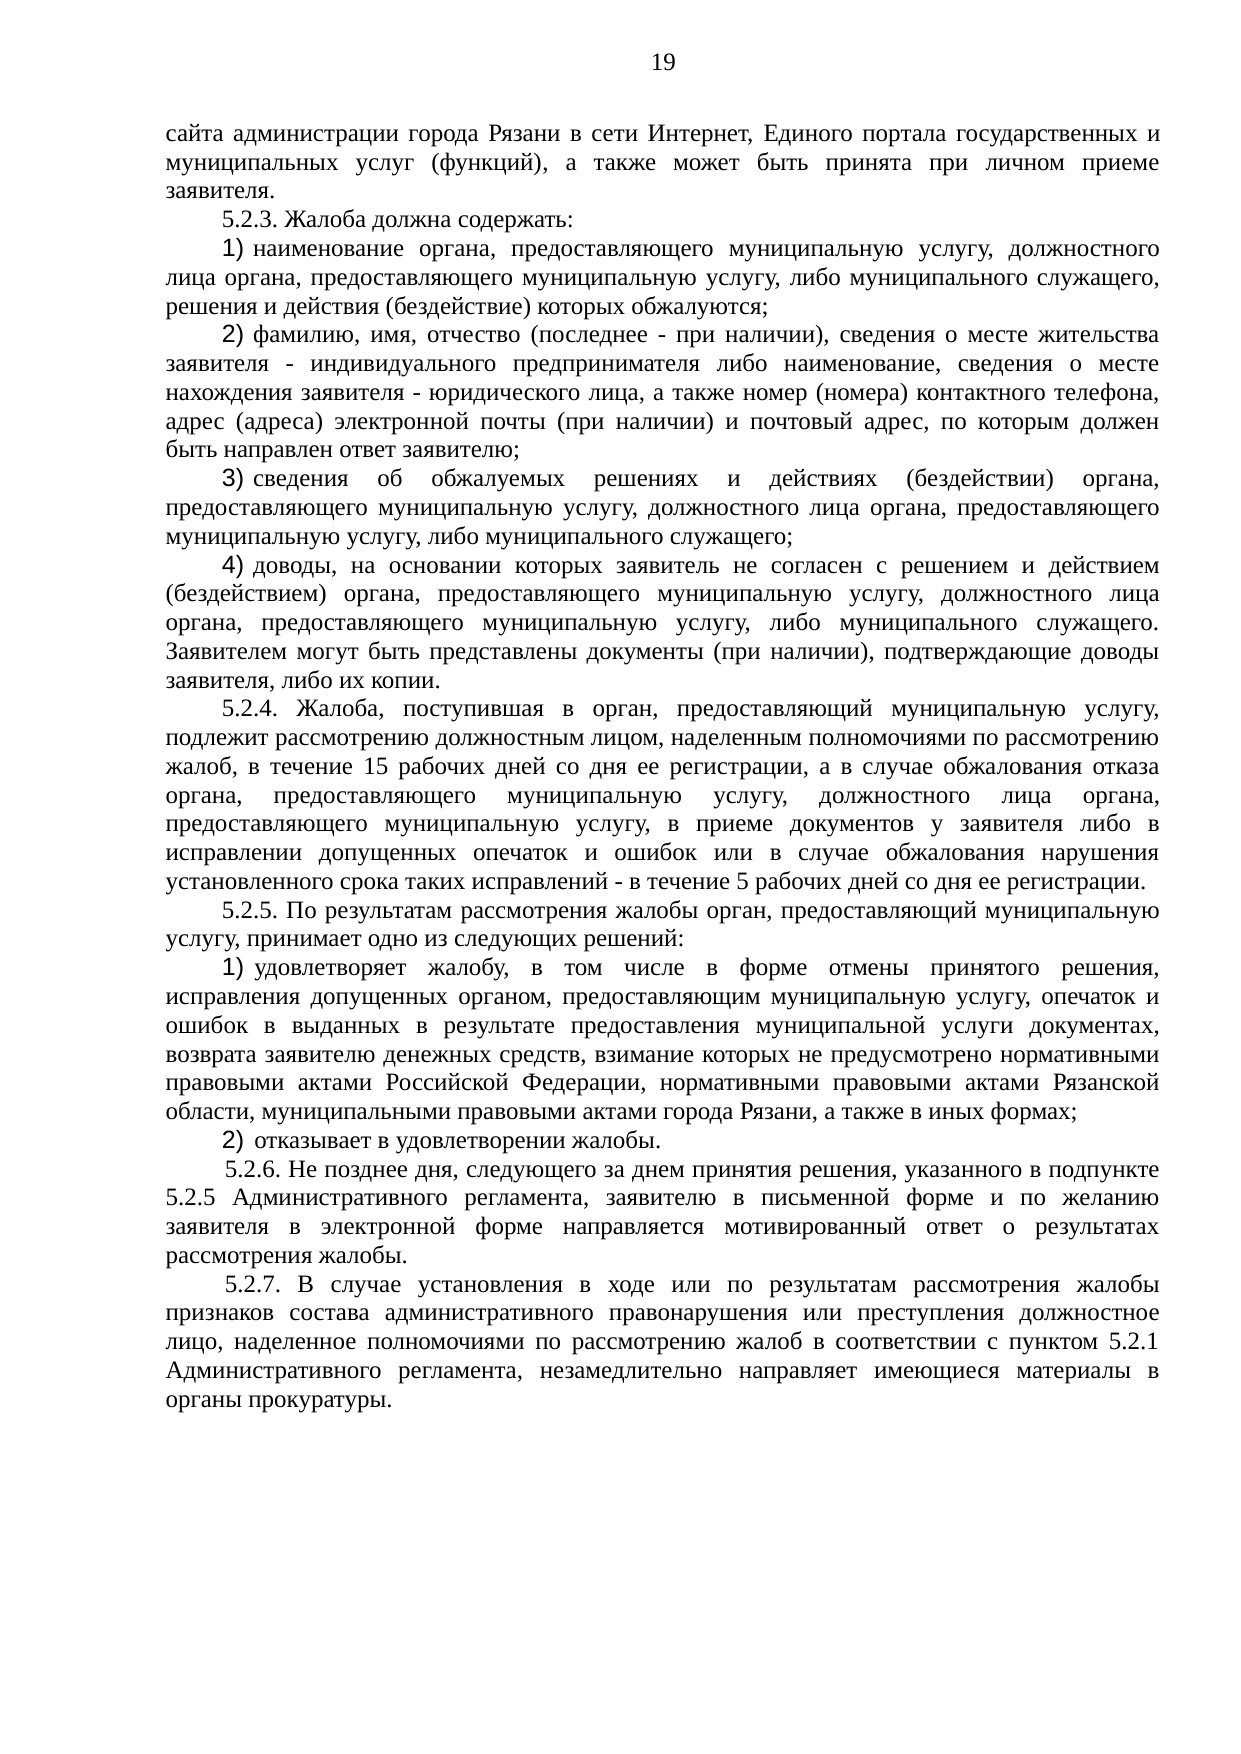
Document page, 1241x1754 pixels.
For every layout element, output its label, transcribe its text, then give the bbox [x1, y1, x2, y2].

list удовлетворяет жалобу, в том числе в форме отмены принятого решения, исправления допущенных органом, предоставляющим муниципальную услугу, опечаток и ошибок в выданных в результате предоставления муниципальной услуги документах, возврата заявителю денежных средств, взимание которых не предусмотрено нормативными правовыми актами Российской Федерации, нормативными правовыми актами Рязанской области, муниципальными правовыми актами города Рязани, а также в иных формах; [165, 952, 1161, 1125]
text 5.2.7. В случае установления в ходе или по результатам рассмотрения жалобы признаков состава административного правонарушения или преступления должностное лицо, наделенное полномочиями по рассмотрению жалоб в соответствии с пунктом 5.2.1 Административного регламента, незамедлительно направляет имеющиеся материалы в органы прокуратуры. [165, 1269, 1161, 1412]
list 5.2.4. Жалоба, поступившая в орган, предоставляющий муниципальную услугу, подлежит рассмотрению должностным лицом, наделенным полномочиями по рассмотрению жалоб, в течение 15 рабочих дней со дня ее регистрации, а в случае обжалования отказа органа, предоставляющего муниципальную услугу, должностного лица органа, предоставляющего муниципальную услугу, в приеме документов у заявителя либо в исправлении допущенных опечаток и ошибок или в случае обжалования нарушения установленного срока таких исправлений - в течение 5 рабочих дней со дня ее регистрации. [165, 693, 1161, 895]
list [165, 118, 1161, 204]
text 5.2.6. Не позднее дня, следующего за днем принятия решения, указанного в подпункте 5.2.5 Административного регламента, заявителю в письменной форме и по желанию заявителя в электронной форме направляется мотивированный ответ о результатах рассмотрения жалобы. [165, 1154, 1161, 1269]
list 5.2.3. Жалоба должна содержать: [165, 204, 1161, 233]
list наименование органа, предоставляющего муниципальную услугу, должностного лица органа, предоставляющего муниципальную услугу, либо муниципального служащего, решения и действия (бездействие) которых обжалуются; [165, 233, 1161, 319]
list доводы, на основании которых заявитель не согласен с решением и действием (бездействием) органа, предоставляющего муниципальную услугу, должностного лица органа, предоставляющего муниципальную услугу, либо муниципального служащего. Заявителем могут быть представлены документы (при наличии), подтверждающие доводы заявителя, либо их копии. [165, 550, 1161, 693]
list отказывает в удовлетворении жалобы. [165, 1125, 1161, 1154]
list сведения об обжалуемых решениях и действиях (бездействии) органа, предоставляющего муниципальную услугу, должностного лица органа, предоставляющего муниципальную услугу, либо муниципального служащего; [165, 463, 1161, 550]
list 5.2.5. По результатам рассмотрения жалобы орган, предоставляющий муниципальную услугу, принимает одно из следующих решений: [165, 895, 1161, 952]
list фамилию, имя, отчество (последнее - при наличии), сведения о месте жительства заявителя - индивидуального предпринимателя либо наименование, сведения о месте нахождения заявителя - юридического лица, а также номер (номера) контактного телефона, адрес (адреса) электронной почты (при наличии) и почтовый адрес, по которым должен быть направлен ответ заявителю; [165, 319, 1161, 463]
